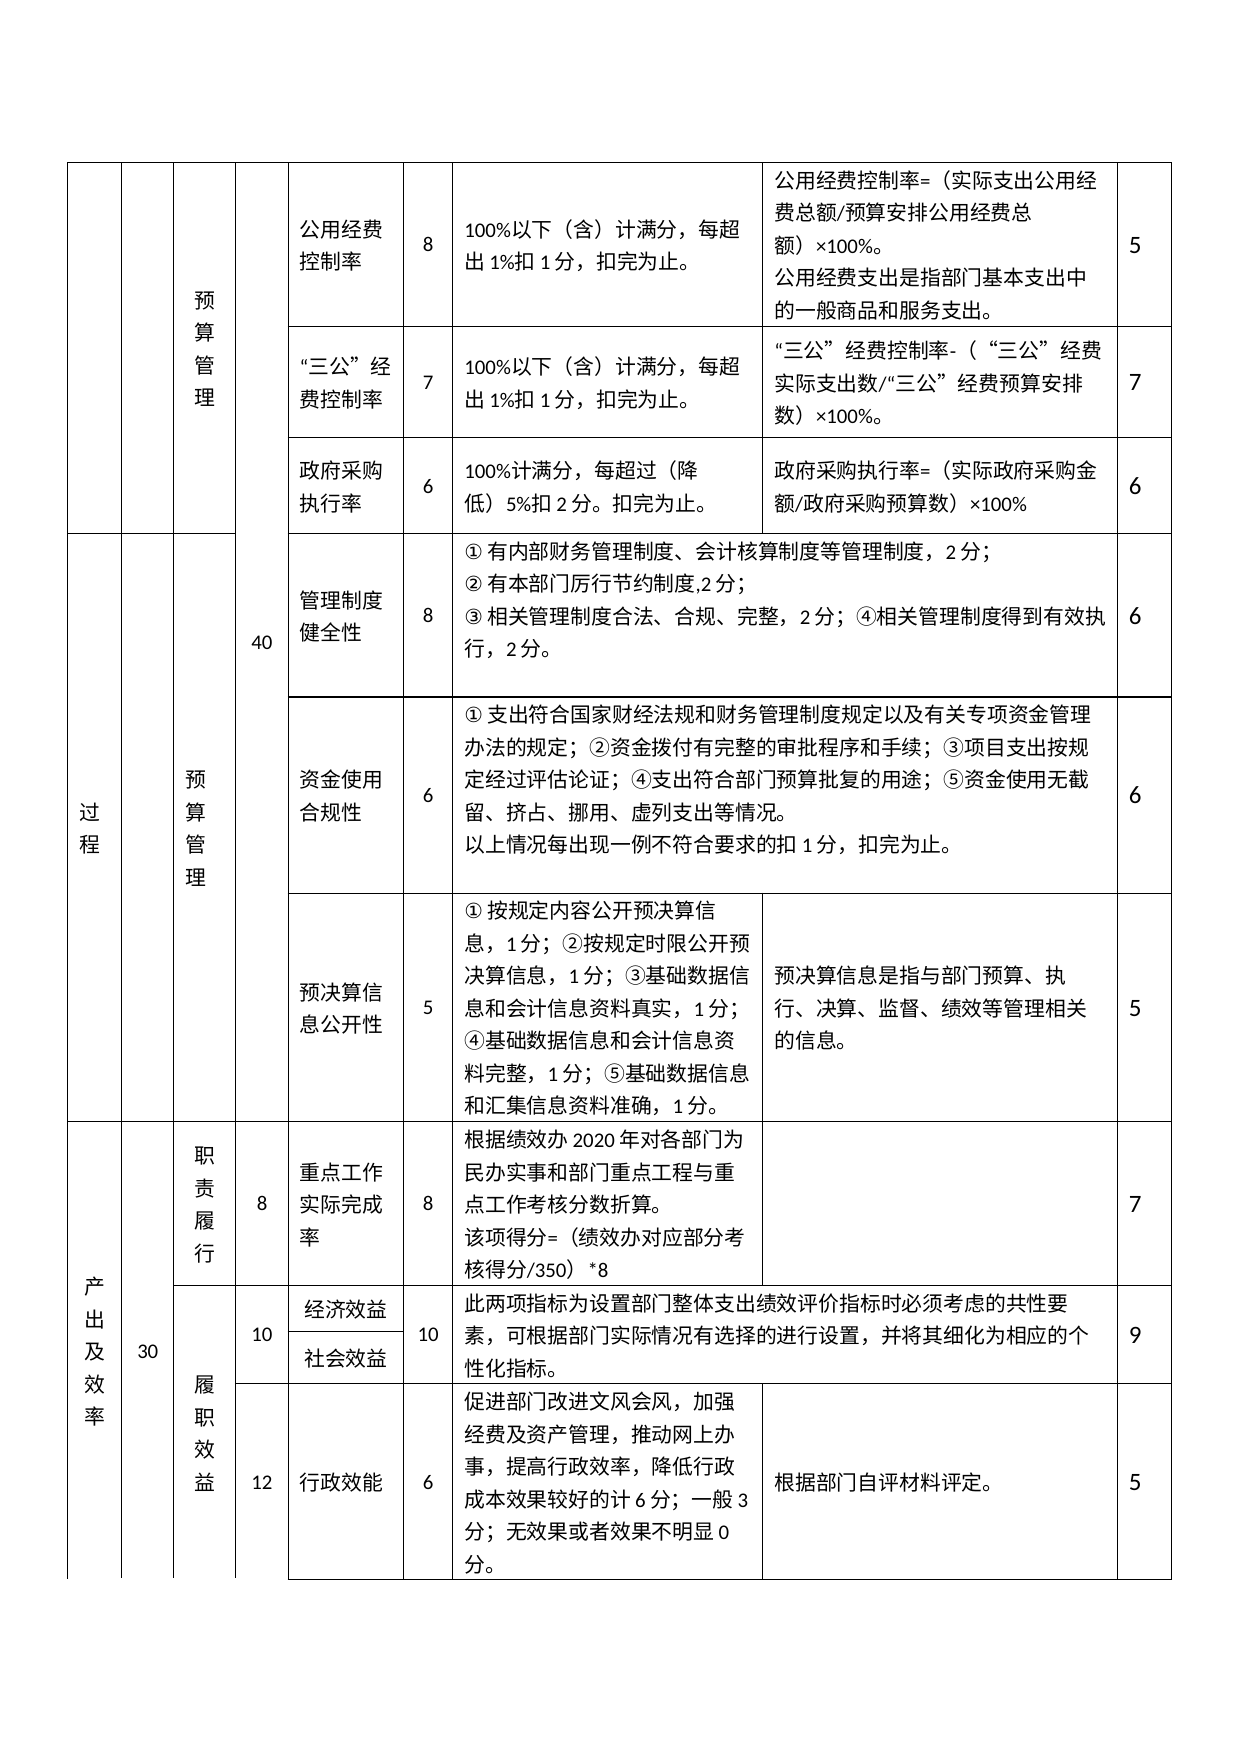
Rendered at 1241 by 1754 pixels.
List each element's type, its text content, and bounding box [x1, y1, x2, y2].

table_cell “三公”经费控制率 [289, 327, 403, 437]
table_cell 经济效益 [289, 1286, 403, 1331]
table_cell 6 [1118, 534, 1171, 696]
table_cell 过 程 [68, 534, 121, 1121]
table_cell 8 [404, 1122, 452, 1284]
table_cell 6 [1118, 438, 1171, 533]
table_cell 10 [404, 1286, 452, 1383]
table_cell 8 [404, 534, 452, 696]
table_cell 预决算信息是指与部门预算、执行、决算、监督、绩效等管理相关的信息。 [763, 894, 1117, 1121]
table_cell 100%以下（含）计满分，每超出1%扣1分，扣完为止。 [453, 327, 762, 437]
table_cell 7 [1118, 327, 1171, 437]
table_cell ①有内部财务管理制度、会计核算制度等管理制度，2分； ②有本部门厉行节约制度,2分； ③相关管理制度合法、合规、完整，2分；④相关管理制度得到有效执行，2分。 [453, 534, 1117, 696]
table_cell 7 [404, 327, 452, 437]
table_cell 预决算信息公开性 [289, 894, 403, 1121]
table_cell 预算管理 [174, 534, 235, 1121]
table_cell 8 [236, 1122, 288, 1284]
table_cell ①支出符合国家财经法规和财务管理制度规定以及有关专项资金管理办法的规定；②资金拨付有完整的审批程序和手续；③项目支出按规定经过评估论证；④支出符合部门预算批复的用途；⑤资金使用无截留、挤占、挪用、虚列支出等情况。 以上情况每出现一例不符合要求的扣1分，扣完为止。 [453, 698, 1117, 892]
table_cell 12 [235, 1384, 288, 1579]
table_cell 根据绩效办2020年对各部门为民办实事和部门重点工程与重点工作考核分数折算。 该项得分=（绩效办对应部分考核得分/350）*8 [453, 1122, 762, 1284]
table_cell 资金使用合规性 [289, 698, 403, 892]
table_cell 6 [404, 438, 452, 533]
table_cell 管理制度健全性 [289, 534, 403, 696]
table_cell [122, 534, 173, 1121]
table_cell 预算管理 [174, 163, 235, 533]
table_cell 8 [404, 163, 452, 326]
table_cell 100%以下（含）计满分，每超出1%扣1分，扣完为止。 [453, 163, 762, 326]
table_cell 10 [236, 1286, 288, 1383]
table_cell 履职 效益 [174, 1286, 235, 1579]
table_cell 社会效益 [289, 1332, 403, 1383]
table_cell 6 [1118, 698, 1171, 892]
table_cell 30 [121, 1122, 174, 1579]
table_cell 5 [404, 894, 452, 1121]
table_cell 40 [236, 163, 288, 1121]
table_cell 此两项指标为设置部门整体支出绩效评价指标时必须考虑的共性要素，可根据部门实际情况有选择的进行设置，并将其细化为相应的个性化指标。 [453, 1286, 1117, 1383]
table_cell 公用经费控制率 [289, 163, 403, 326]
table_cell 产出及效率 [68, 1122, 121, 1579]
table_cell 6 [404, 1384, 452, 1579]
table_cell 5 [1118, 1384, 1171, 1579]
table_cell 5 [1118, 894, 1171, 1121]
table_cell “三公”经费控制率-（“三公”经费实际支出数/“三公”经费预算安排数）×100%。 [763, 327, 1117, 437]
table_cell 政府采购执行率=（实际政府采购金额/政府采购预算数）×100% [763, 438, 1117, 533]
table_cell 政府采购执行率 [289, 438, 403, 533]
table_cell 职责履行 [174, 1122, 235, 1284]
table_cell 5 [1118, 163, 1171, 326]
table_cell 根据部门自评材料评定。 [763, 1384, 1117, 1579]
table_cell 7 [1118, 1122, 1171, 1284]
table_cell 行政效能 [289, 1384, 403, 1579]
table_cell 促进部门改进文风会风，加强经费及资产管理，推动网上办事，提高行政效率，降低行政成本效果较好的计6分；一般3分；无效果或者效果不明显0分。 [453, 1384, 762, 1579]
table_cell 100%计满分，每超过（降低）5%扣2分。扣完为止。 [453, 438, 762, 533]
table_cell 公用经费控制率=（实际支出公用经费总额/预算安排公用经费总额）×100%。 公用经费支出是指部门基本支出中的一般商品和服务支出。 [763, 163, 1117, 326]
table_cell 9 [1118, 1286, 1171, 1383]
table_cell 重点工作实际完成率 [289, 1122, 403, 1284]
table_cell [763, 1122, 1117, 1284]
table_cell 6 [404, 698, 452, 892]
table_cell ①按规定内容公开预决算信息，1分；②按规定时限公开预决算信息，1分；③基础数据信息和会计信息资料真实，1分；④基础数据信息和会计信息资料完整，1分；⑤基础数据信息和汇集信息资料准确，1分。 [453, 894, 762, 1121]
